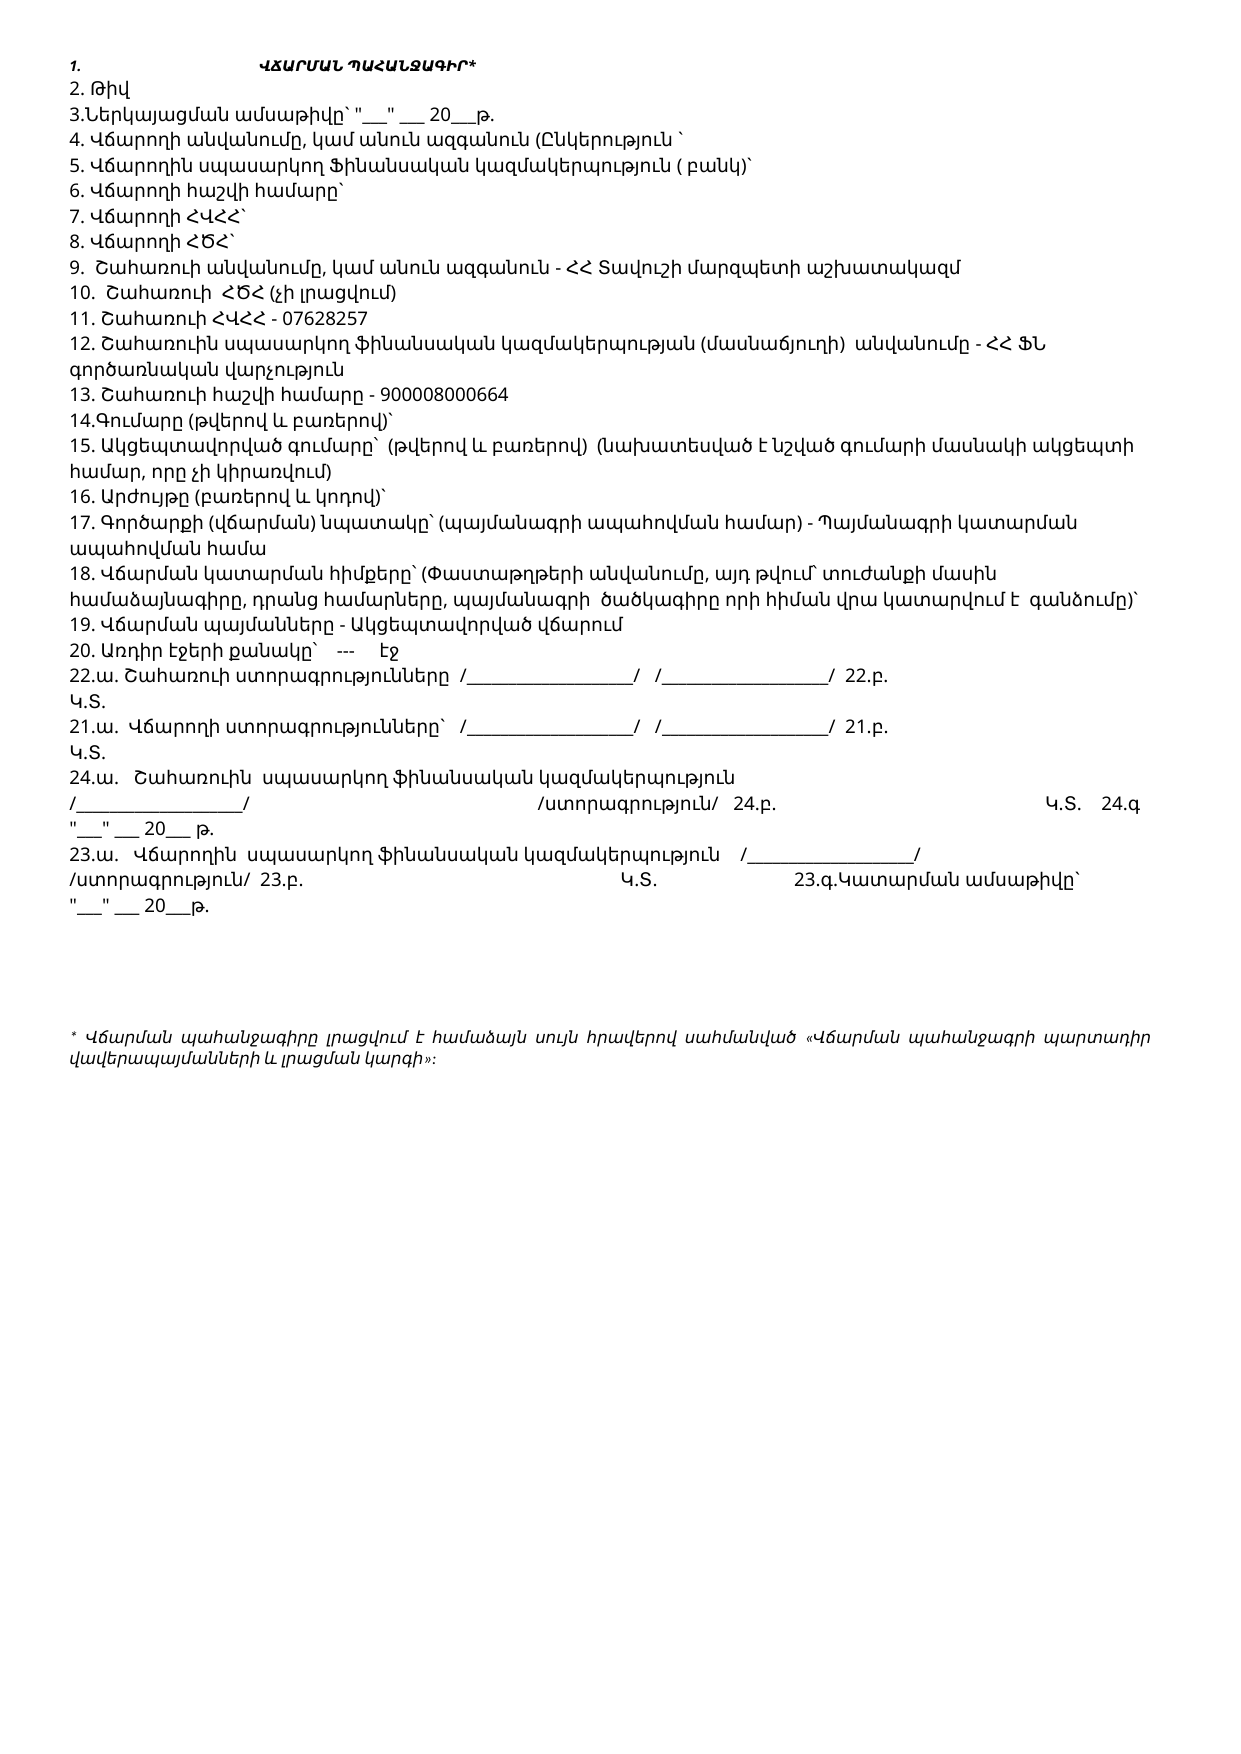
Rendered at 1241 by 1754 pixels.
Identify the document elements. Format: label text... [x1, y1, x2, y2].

text * Վճարման պահանջագիրը լրացվում է համաձայն սույն հրավերով սահմանված «Վճարման պահանջագրի պարտադիր վավերապայմանների և լրացման կարգի»: [69, 1028, 1152, 1068]
